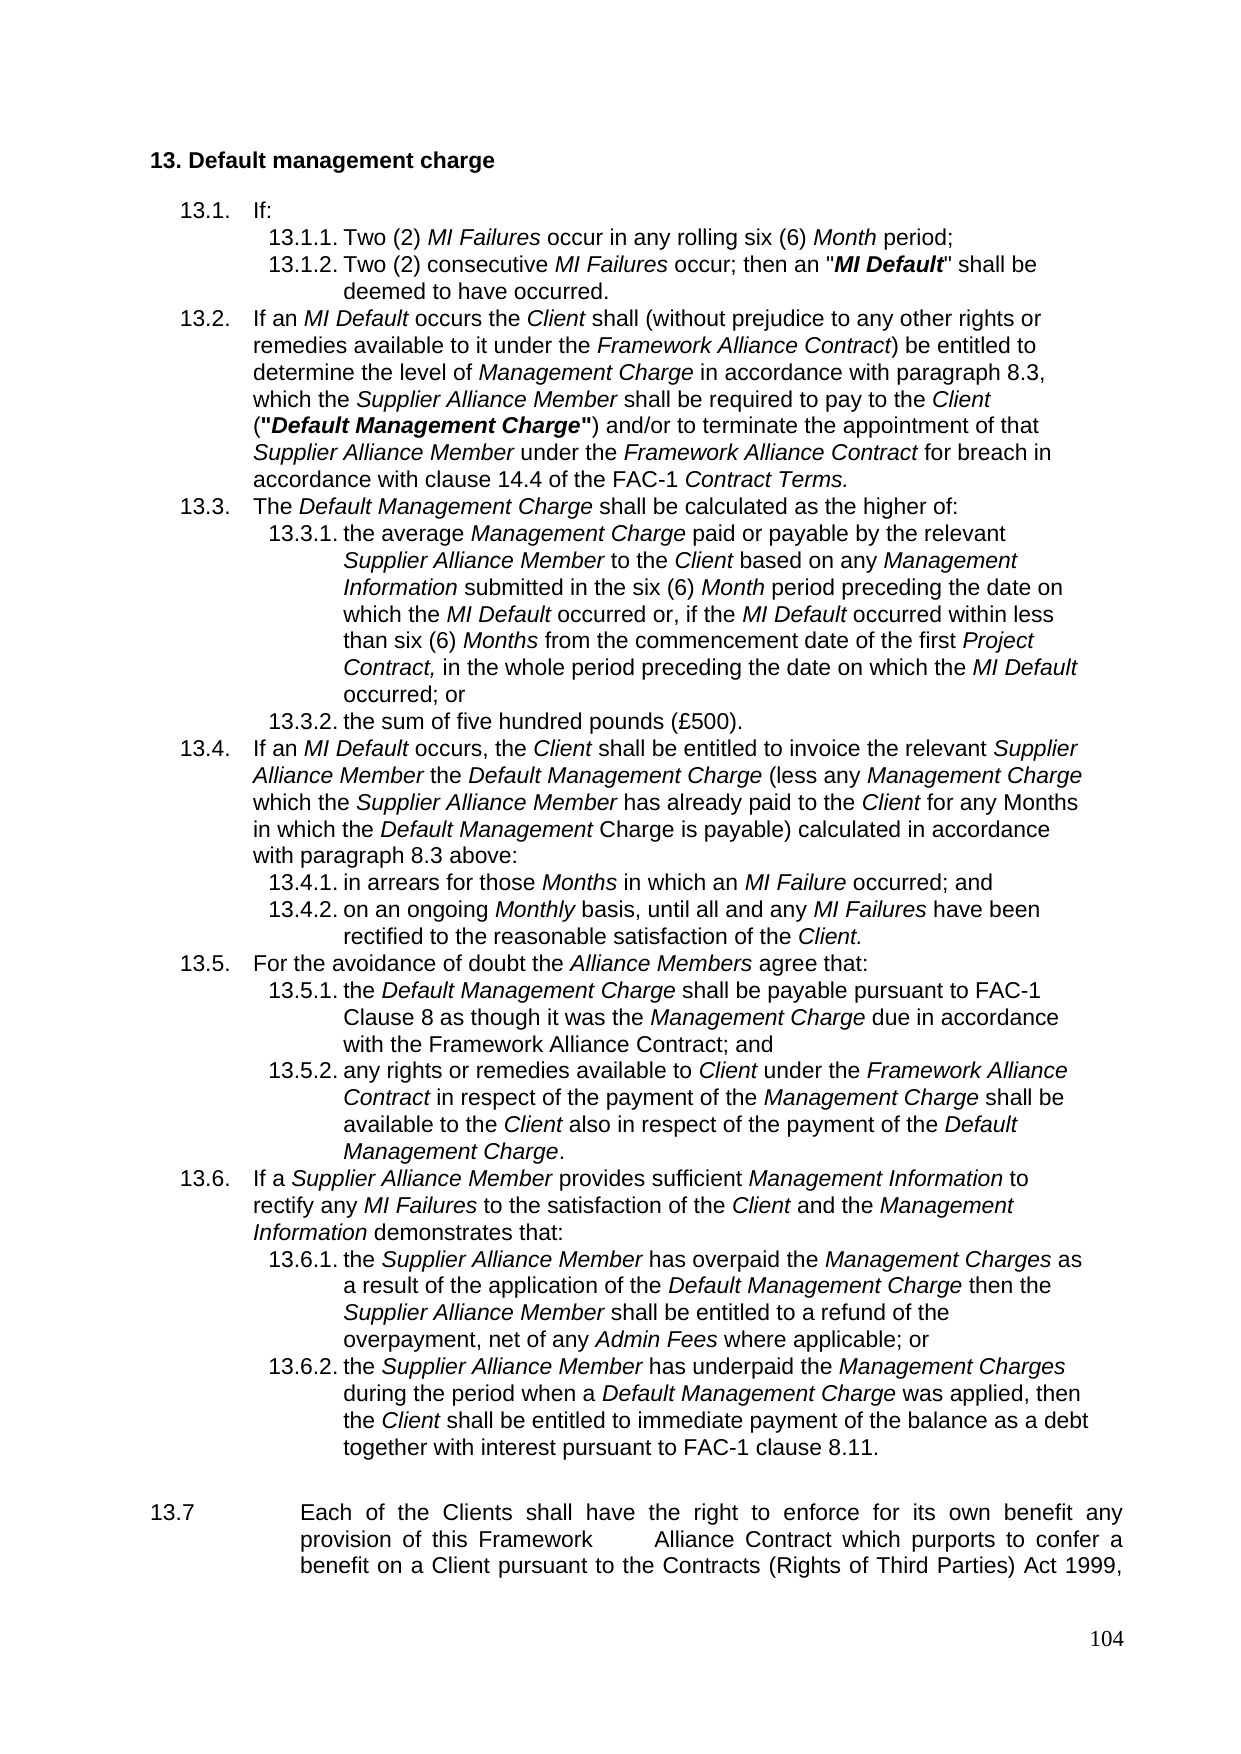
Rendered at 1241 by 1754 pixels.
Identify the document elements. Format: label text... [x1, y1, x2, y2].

subtitle 13. Default management charge [150, 147, 900, 173]
list The Default Management Charge shall be calculated as the higher of: [179, 493, 1092, 519]
list any rights or remedies available to Client under the Framework Alliance Contract in respect of the payment of the Management Charge shall be available to the Client also in respect of the payment of the Default Management Charge. [268, 1057, 1092, 1164]
list If: [179, 197, 1092, 224]
list the average Management Charge paid or payable by the relevant Supplier Alliance Member to the Client based on any Management Information submitted in the six (6) Month period preceding the date on which the MI Default occurred or, if the MI Default occurred within less than six (6) Months from the commencement date of the first Project Contract, in the whole period preceding the date on which the MI Default occurred; or [268, 520, 1092, 707]
list For the avoidance of doubt the Alliance Members agree that: [179, 950, 1092, 976]
list Two (2) consecutive MI Failures occur; then an "MI Default" shall be deemed to have occurred. [268, 251, 1092, 304]
list If an MI Default occurs, the Client shall be entitled to invoice the relevant Supplier Alliance Member the Default Management Charge (less any Management Charge which the Supplier Alliance Member has already paid to the Client for any Months in which the Default Management Charge is payable) calculated in accordance with paragraph 8.3 above: [179, 735, 1092, 869]
list the Default Management Charge shall be payable pursuant to FAC-1 Clause 8 as though it was the Management Charge due in accordance with the Framework Alliance Contract; and [268, 977, 1092, 1057]
list the sum of five hundred pounds (£500). [268, 708, 1092, 734]
list the Supplier Alliance Member has overpaid the Management Charges as a result of the application of the Default Management Charge then the Supplier Alliance Member shall be entitled to a refund of the overpayment, net of any Admin Fees where applicable; or [268, 1246, 1092, 1352]
list Two (2) MI Failures occur in any rolling six (6) Month period; [268, 224, 1092, 251]
list If an MI Default occurs the Client shall (without prejudice to any other rights or remedies available to it under the Framework Alliance Contract) be entitled to determine the level of Management Charge in accordance with paragraph 8.3, which the Supplier Alliance Member shall be required to pay to the Client ("Default Management Charge") and/or to terminate the appointment of that Supplier Alliance Member under the Framework Alliance Contract for breach in accordance with clause 14.4 of the FAC-1 Contract Terms. [179, 305, 1092, 492]
list If a Supplier Alliance Member provides sufficient Management Information to rectify any MI Failures to the satisfaction of the Client and the Management Information demonstrates that: [179, 1165, 1092, 1245]
list on an ongoing Monthly basis, until all and any MI Failures have been rectified to the reasonable satisfaction of the Client. [268, 896, 1092, 949]
list in arrears for those Months in which an MI Failure occurred; and [268, 869, 1092, 896]
list the Supplier Alliance Member has underpaid the Management Charges during the period when a Default Management Charge was applied, then the Client shall be entitled to immediate payment of the balance as a debt together with interest pursuant to FAC-1 clause 8.11. [268, 1353, 1092, 1460]
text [150, 1499, 1123, 1578]
